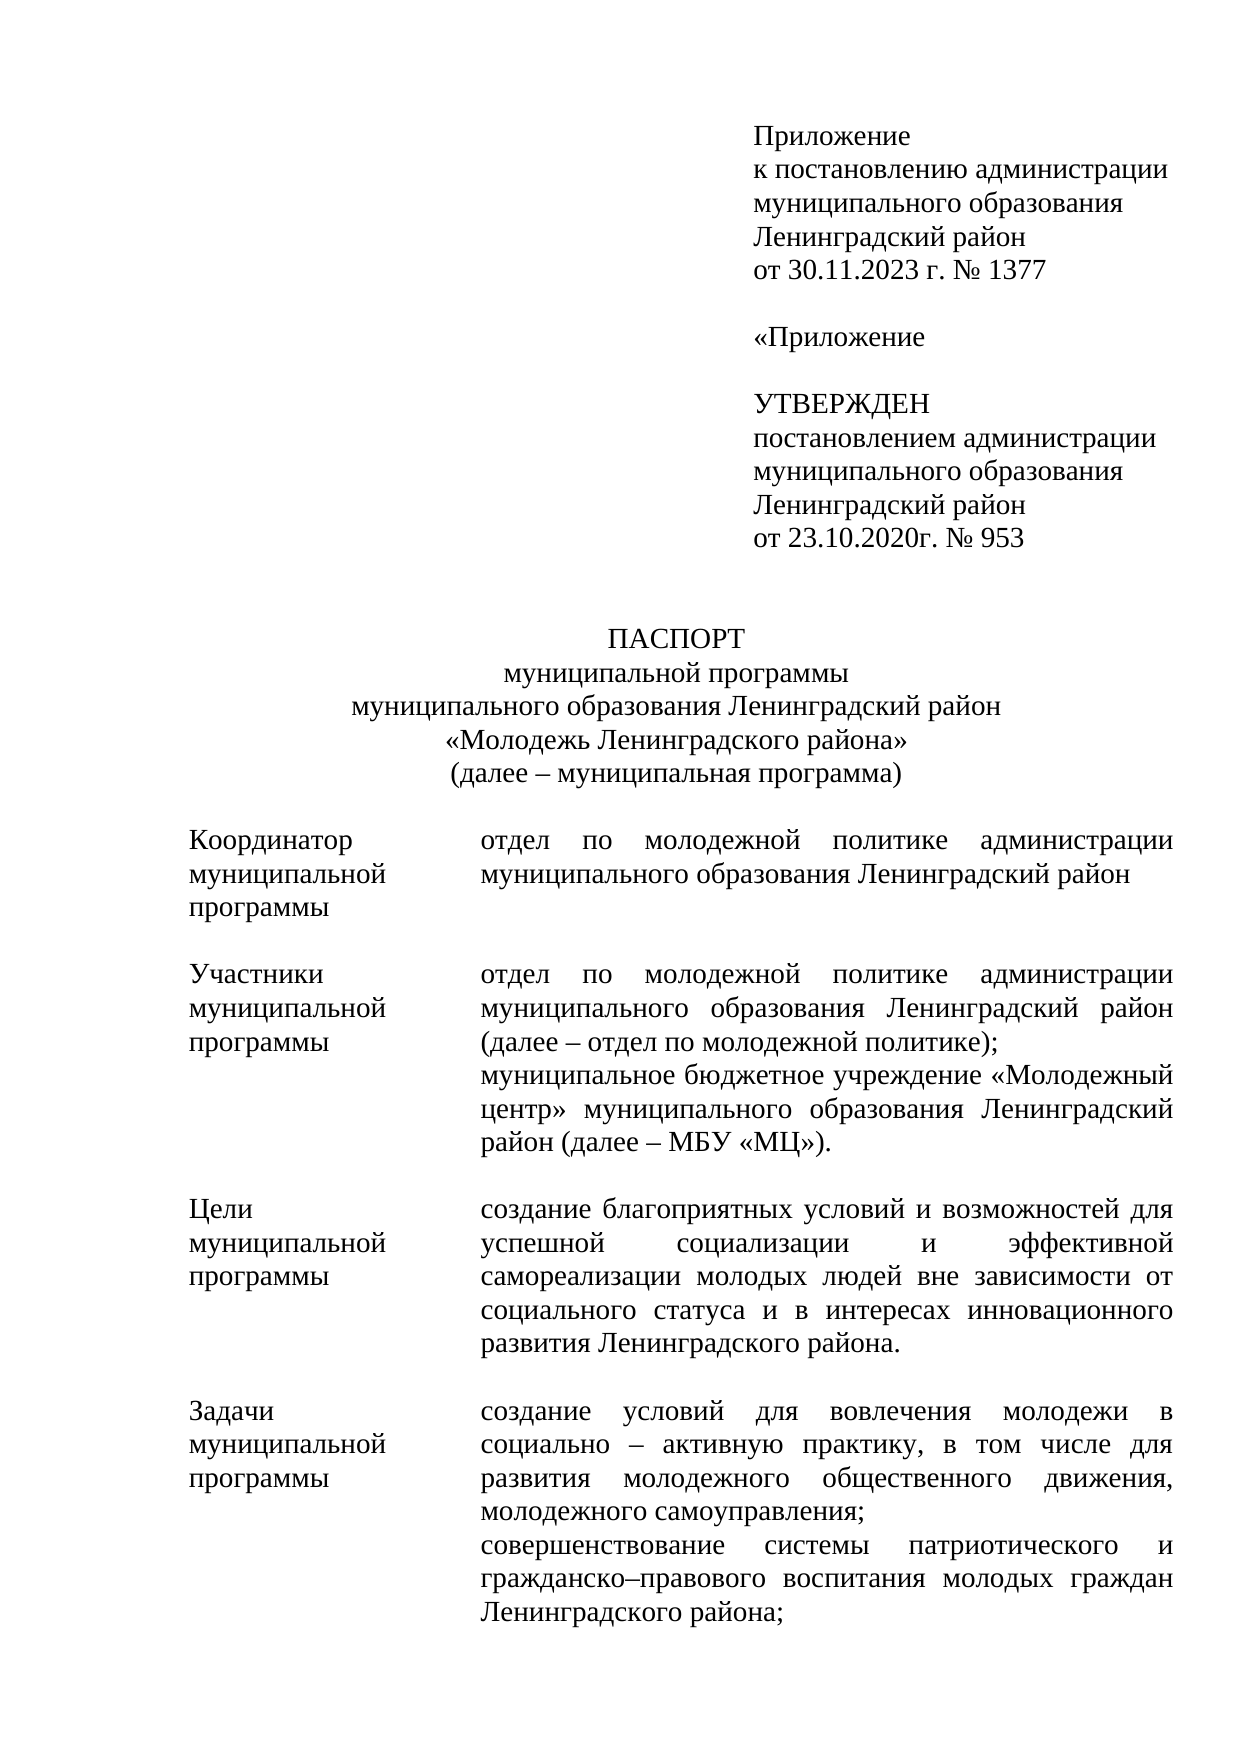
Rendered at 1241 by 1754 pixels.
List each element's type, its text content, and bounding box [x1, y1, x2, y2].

text «Приложение [753, 319, 1175, 353]
text Ленинградский район [753, 219, 1175, 252]
text УТВЕРЖДЕН [753, 386, 1175, 420]
table_cell создание благоприятных условий и возможностей для успешной социализации и эффективной самореализации молодых людей вне зависимости от социального статуса и в интересах инновационного развития Ленинградского района. [469, 1191, 1185, 1393]
text муниципального образования [753, 185, 1175, 219]
table_header Координатор муниципальной программы [177, 823, 469, 957]
table_cell Цели муниципальной программы [177, 1191, 469, 1393]
text «Молодежь Ленинградского района» [177, 722, 1175, 755]
table_header отдел по молодежной политике администрации муниципального образования Ленинградский район [469, 823, 1185, 957]
text постановлением администрации муниципального образования Ленинградский район [753, 420, 1175, 521]
text ПАСПОРТ [177, 621, 1175, 655]
text от 23.10.2020г. № 953 [753, 521, 1175, 554]
text (далее – муниципальная программа) [177, 755, 1175, 789]
text Приложение [753, 118, 1175, 152]
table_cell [177, 1393, 469, 1627]
text муниципальной программы [177, 655, 1175, 688]
text от 30.11.2023 г. № 1377 [753, 252, 1175, 286]
text к постановлению администрации [753, 152, 1175, 185]
table_cell Участники муниципальной программы [177, 957, 469, 1191]
table_cell отдел по молодежной политике администрации муниципального образования Ленинградский район (далее – отдел по молодежной политике); муниципальное бюджетное учреждение «Молодежный центр» муниципального образования Ленинградский район (далее – МБУ «МЦ»). [469, 957, 1185, 1191]
text муниципального образования Ленинградский район [177, 688, 1175, 722]
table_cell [469, 1393, 1185, 1627]
